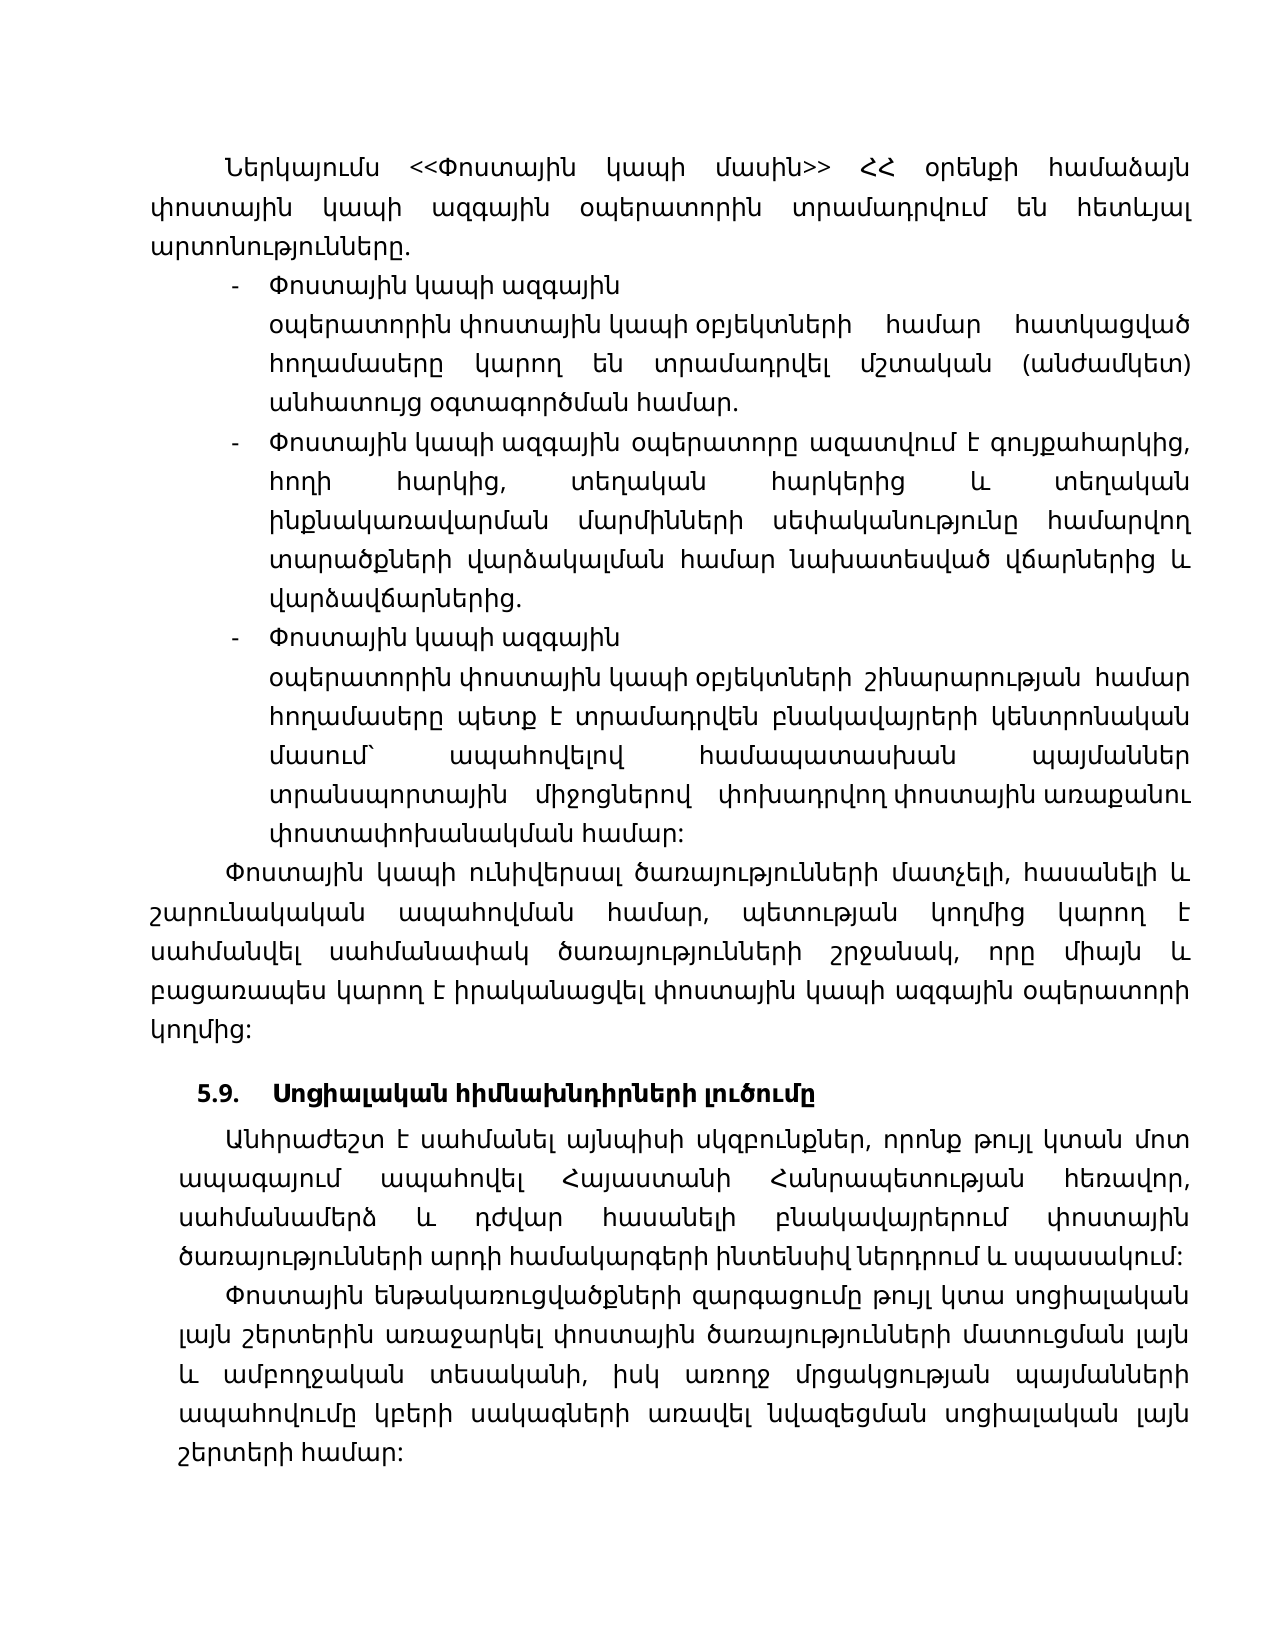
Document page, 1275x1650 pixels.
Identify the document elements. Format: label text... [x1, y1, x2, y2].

text Փոստային ենթակառուցվածքների զարգացումը թույլ կտա սոցիալական լայն շերտերին առաջարկել փոստային ծառայությունների մատուցման լայն և ամբողջական տեսականի, իսկ առողջ մրցակցության պայմանների ապահովումը կբերի սակագների առավել նվազեցման սոցիալական լայն շերտերի համար: [178, 1278, 1191, 1469]
text Անհրաժեշտ է սահմանել այնպիսի սկզբունքներ, որոնք թույլ կտան մոտ ապագայում ապահովել Հայաստանի Հանրապետության հեռավոր, սահմանամերձ և դժվար հասանելի բնակավայրերում փոստային ծառայությունների արդի համակարգերի ինտենսիվ ներդրում և սպասակում: [178, 1121, 1191, 1273]
list Փոստային կապի ազգային օպերատորը ազատվում է գույքահարկից, հողի հարկից, տեղական հարկերից և տեղական ինքնակառավարման մարմինների սեփականությունը համարվող տարածքների վարձակալման համար նախատեսված վճարներից և վարձավճարներից. [231, 424, 1191, 615]
text Ներկայումս <<Փոստային կապի մասին>> ՀՀ օրենքի համաձայն փոստային կապի ազգային օպերատորին տրամադրվում են հետևյալ արտոնությունները. [150, 150, 1191, 262]
list Փոստային կապի ազգային օպերատորին փոստային կապի օբյեկտների համար հատկացված հողամասերը կարող են տրամադրվել մշտական (անժամկետ) անհատույց օգտագործման համար. [231, 267, 1191, 419]
list Փոստային կապի ազգային օպերատորին փոստային կապի օբյեկտների շինարարության համար հողամասերը պետք է տրամադրվեն բնակավայրերի կենտրոնական մասում` ապահովելով համապատասխան պայմաններ տրանսպորտային միջոցներով փոխադրվող փոստային առաքանու փոստափոխանակման համար: [231, 620, 1191, 850]
text Փոստային կապի ունիվերսալ ծառայությունների մատչելի, հասանելի և շարունակական ապահովման համար, պետության կողմից կարող է սահմանվել սահմանափակ ծառայությունների շրջանակ, որը միայն և բացառապես կարող է իրականացվել փոստային կապի ազգային օպերատորի կողմից: [150, 855, 1191, 1046]
subtitle Սոցիալական հիմնախնդիրների լուծումը [197, 1076, 1209, 1110]
